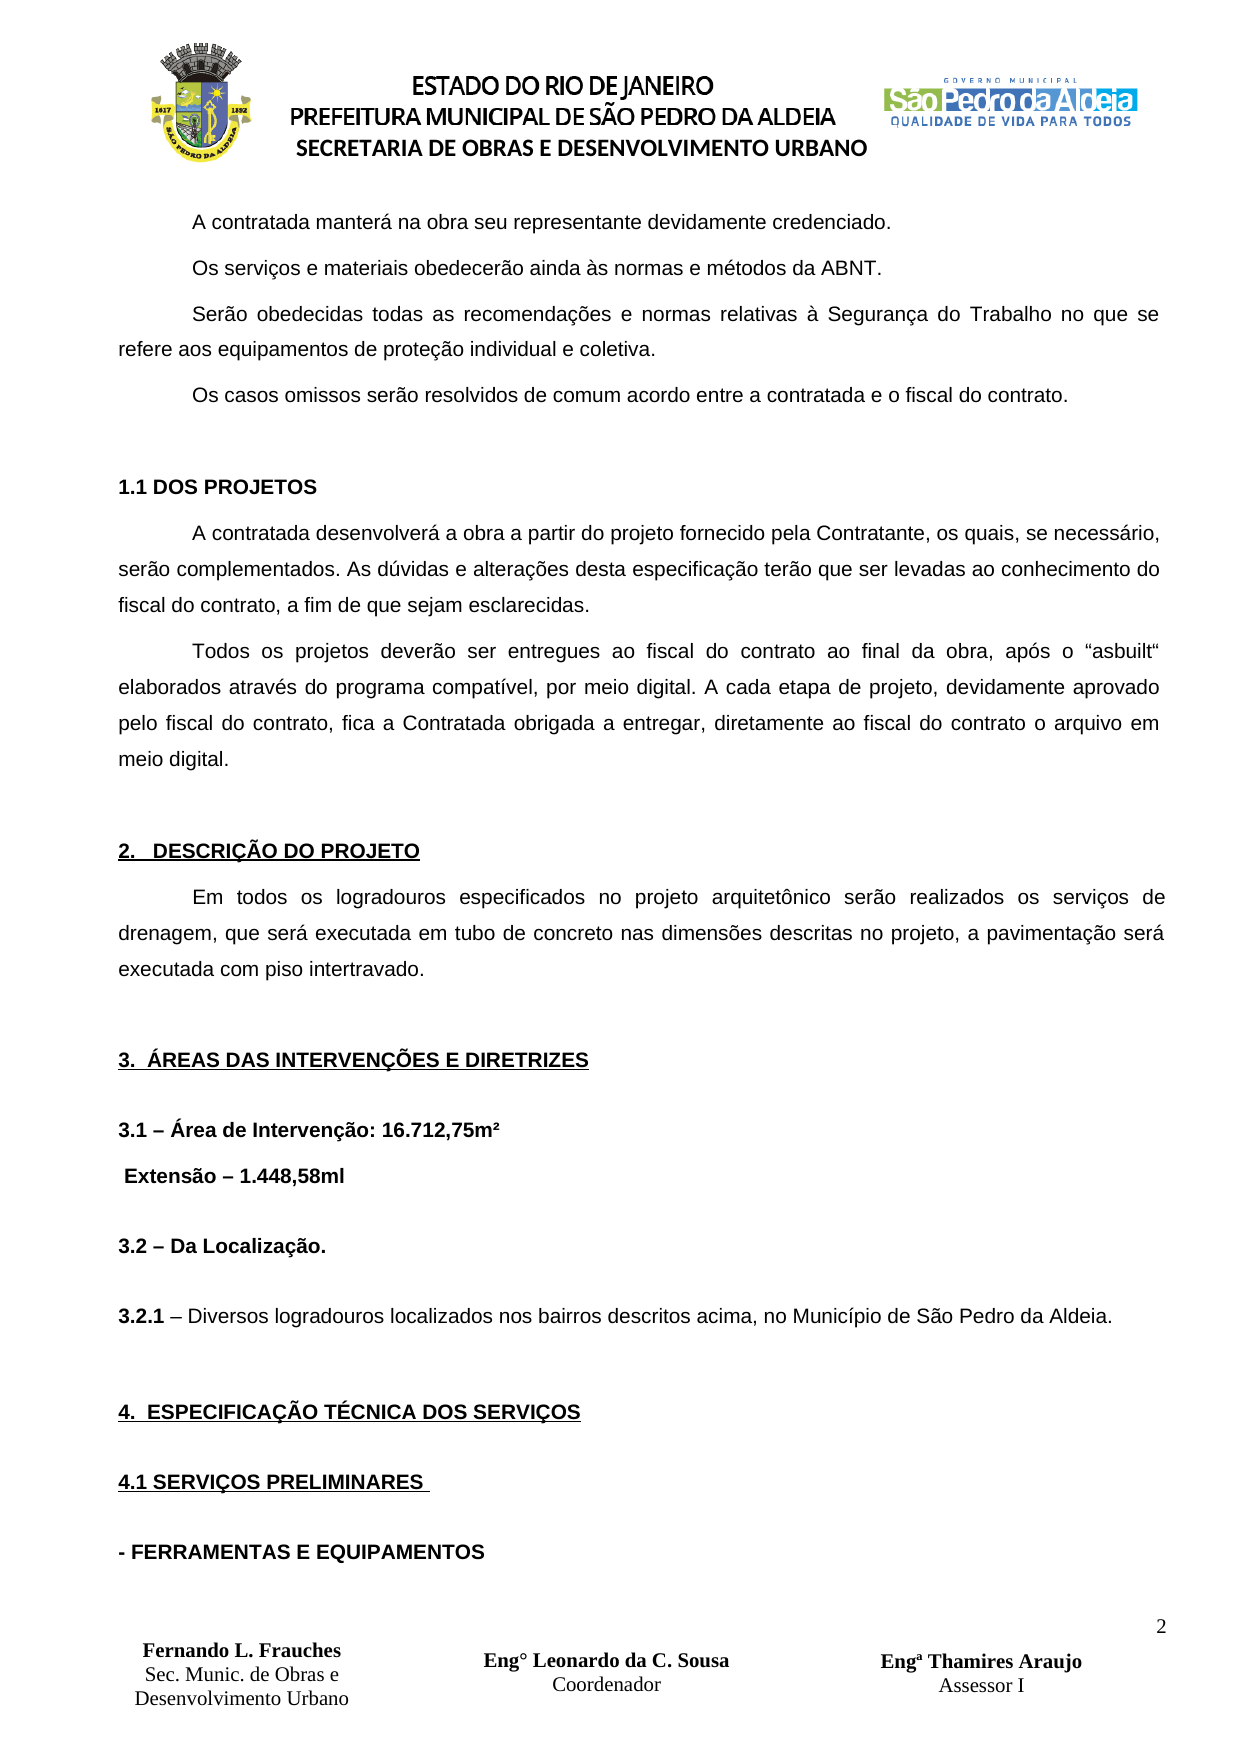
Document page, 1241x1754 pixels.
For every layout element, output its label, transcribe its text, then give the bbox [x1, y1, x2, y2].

subtitle 2. DESCRIÇÃO DO PROJETO [118, 838, 1211, 862]
text Todos os projetos deverão ser entregues ao fiscal do contrato ao final da obra, após o “asbuilt“ elaborados através do programa compatível, por meio digital. A cada etapa de projeto, devidamente aprovado pelo fiscal do contrato, fica a Contratada obrigada a entregar, diretamente ao fiscal do contrato o arquivo em meio digital. [118, 639, 1161, 771]
text Serão obedecidas todas as recomendações e normas relativas à Segurança do Trabalho no que se refere aos equipamentos de proteção individual e coletiva. [118, 301, 1161, 361]
list 4. ESPECIFICAÇÃO TÉCNICA DOS SERVIÇOS [118, 1399, 1166, 1423]
text 1.1 DOS PROJETOS [118, 475, 1166, 499]
list 4.1 SERVIÇOS PRELIMINARES [118, 1469, 1166, 1493]
text 3.2 – Da Localização. [118, 1234, 1166, 1258]
text A contratada manterá na obra seu representante devidamente credenciado. [118, 209, 1161, 233]
text Os casos omissos serão resolvidos de comum acordo entre a contratada e o fiscal do contrato. [118, 383, 1161, 407]
text 3.1 – Área de Intervenção: 16.712,75m² [118, 1118, 1166, 1142]
text - FERRAMENTAS E EQUIPAMENTOS [118, 1539, 1166, 1563]
picture [125, 24, 1163, 180]
subtitle Em todos os logradouros especificados no projeto arquitetônico serão realizados os serviços de drenagem, que será executada em tubo de concreto nas dimensões descritas no projeto, a pavimentação será executada com piso intertravado. [118, 884, 1166, 980]
text Extensão – 1.448,58ml [118, 1164, 1166, 1188]
text A contratada desenvolverá a obra a partir do projeto fornecido pela Contratante, os quais, se necessário, serão complementados. As dúvidas e alterações desta especificação terão que ser levadas ao conhecimento do fiscal do contrato, a fim de que sejam esclarecidas. [118, 521, 1161, 617]
text Os serviços e materiais obedecerão ainda às normas e métodos da ABNT. [118, 255, 1161, 279]
subtitle 3.2.1 – Diversos logradouros localizados nos bairros descritos acima, no Município de São Pedro da Aldeia. [118, 1304, 1166, 1328]
text 3. ÁREAS DAS INTERVENÇÕES E DIRETRIZES [118, 1048, 1166, 1072]
